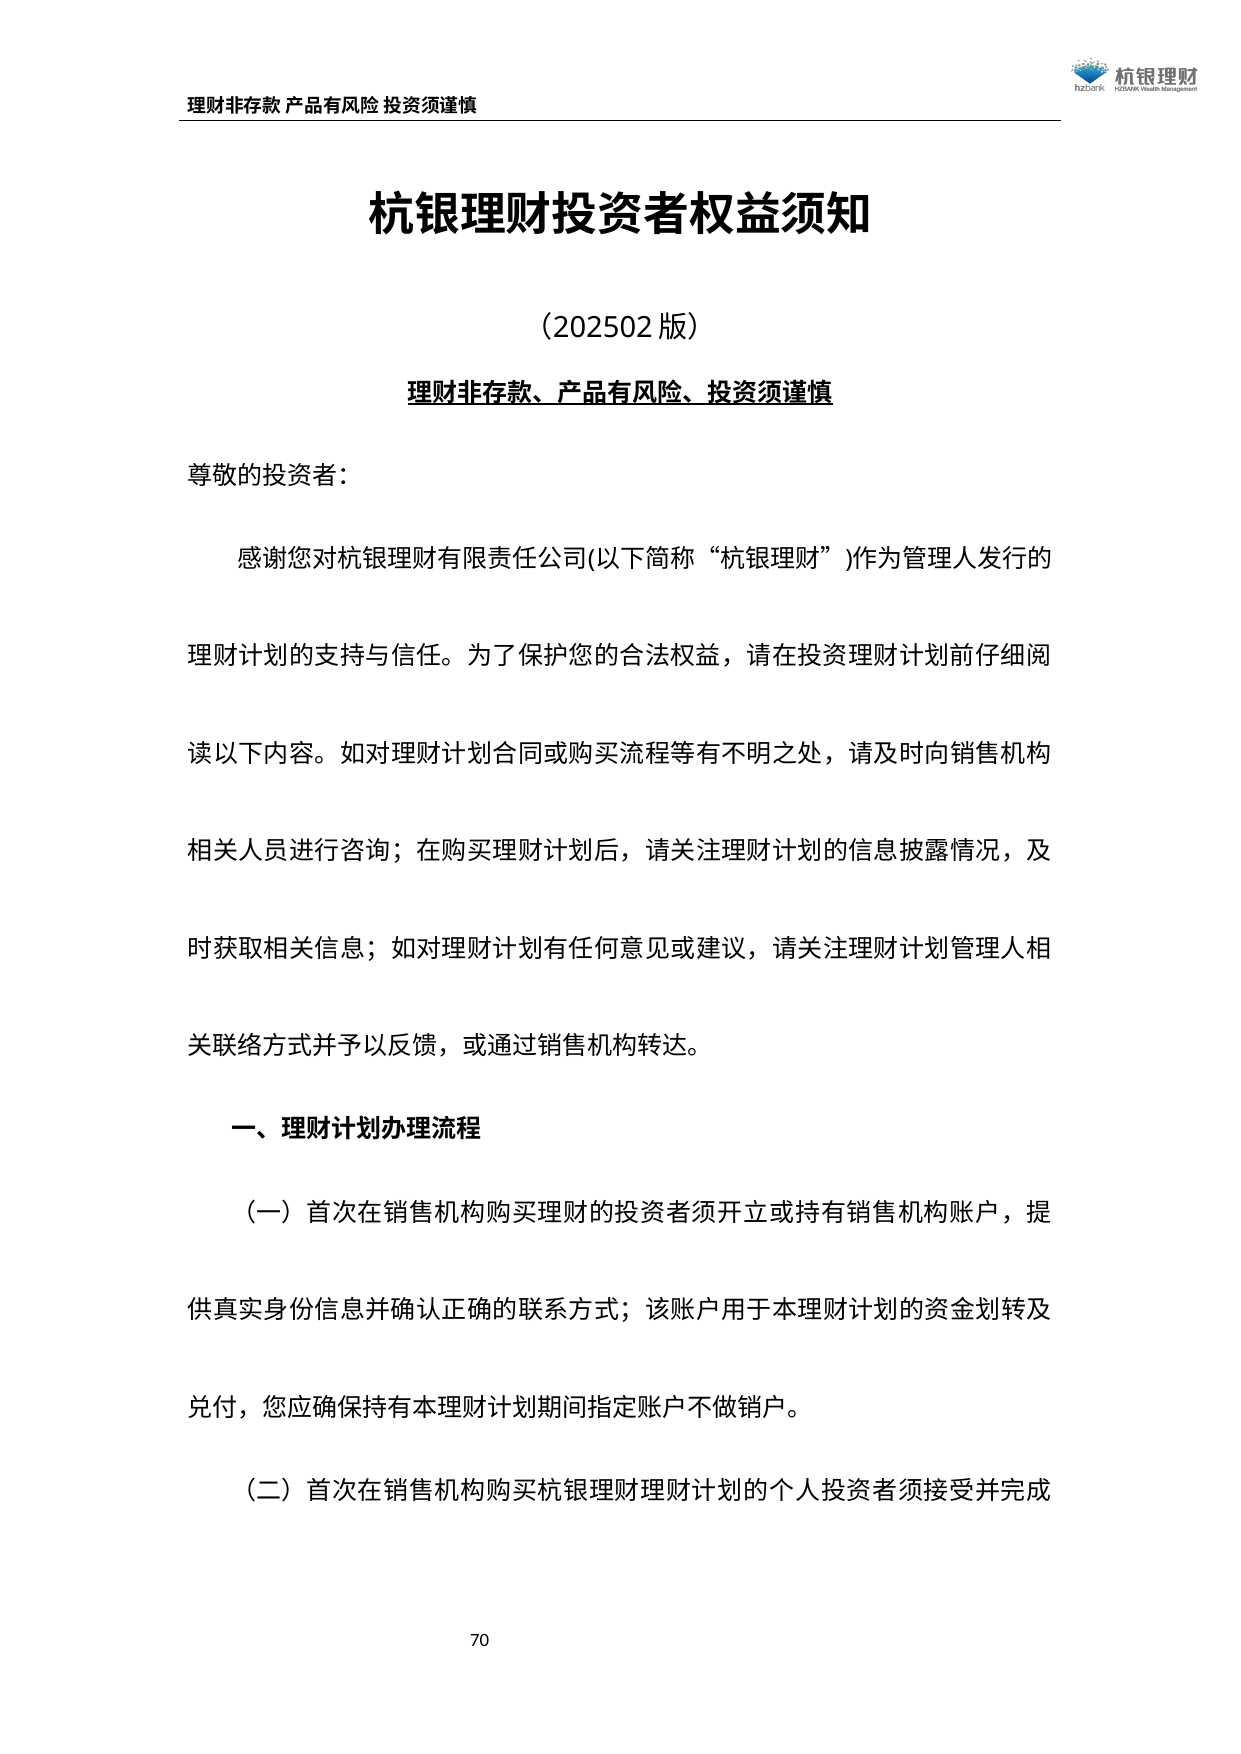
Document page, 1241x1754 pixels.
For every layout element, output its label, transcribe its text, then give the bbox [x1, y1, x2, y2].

list 首次在销售机构购买杭银理财理财计划的个人投资者须接受并完成销售机构对您的风险承受能力评估，并确认风险承受能力等级不低于本理财计划风险评级。如销售机构对于机构投资者的风险承受能力评估有要求的，则参照销售机构相关评估标准或代理销售协议书执行。 [187, 1456, 1053, 1521]
list 理财计划办理流程 [187, 1094, 1053, 1159]
picture [1027, 0, 1240, 151]
text 感谢您对杭银理财有限责任公司(以下简称“杭银理财”)作为管理人发行的理财计划的支持与信任。为了保护您的合法权益，请在投资理财计划前仔细阅读以下内容。如对理财计划合同或购买流程等有不明之处，请及时向销售机构相关人员进行咨询；在购买理财计划后，请关注理财计划的信息披露情况，及时获取相关信息；如对理财计划有任何意见或建议，请关注理财计划管理人相关联络方式并予以反馈，或通过销售机构转达。 [187, 524, 1053, 1076]
list 首次在销售机构购买理财的投资者须开立或持有销售机构账户，提供真实身份信息并确认正确的联系方式；该账户用于本理财计划的资金划转及兑付，您应确保持有本理财计划期间指定账户不做销户。 [187, 1178, 1053, 1438]
text （202502版） [187, 293, 1053, 358]
text 理财非存款、产品有风险、投资须谨慎 [187, 358, 1053, 423]
text 尊敬的投资者： [187, 441, 1053, 506]
text 杭银理财投资者权益须知 [187, 162, 1053, 259]
